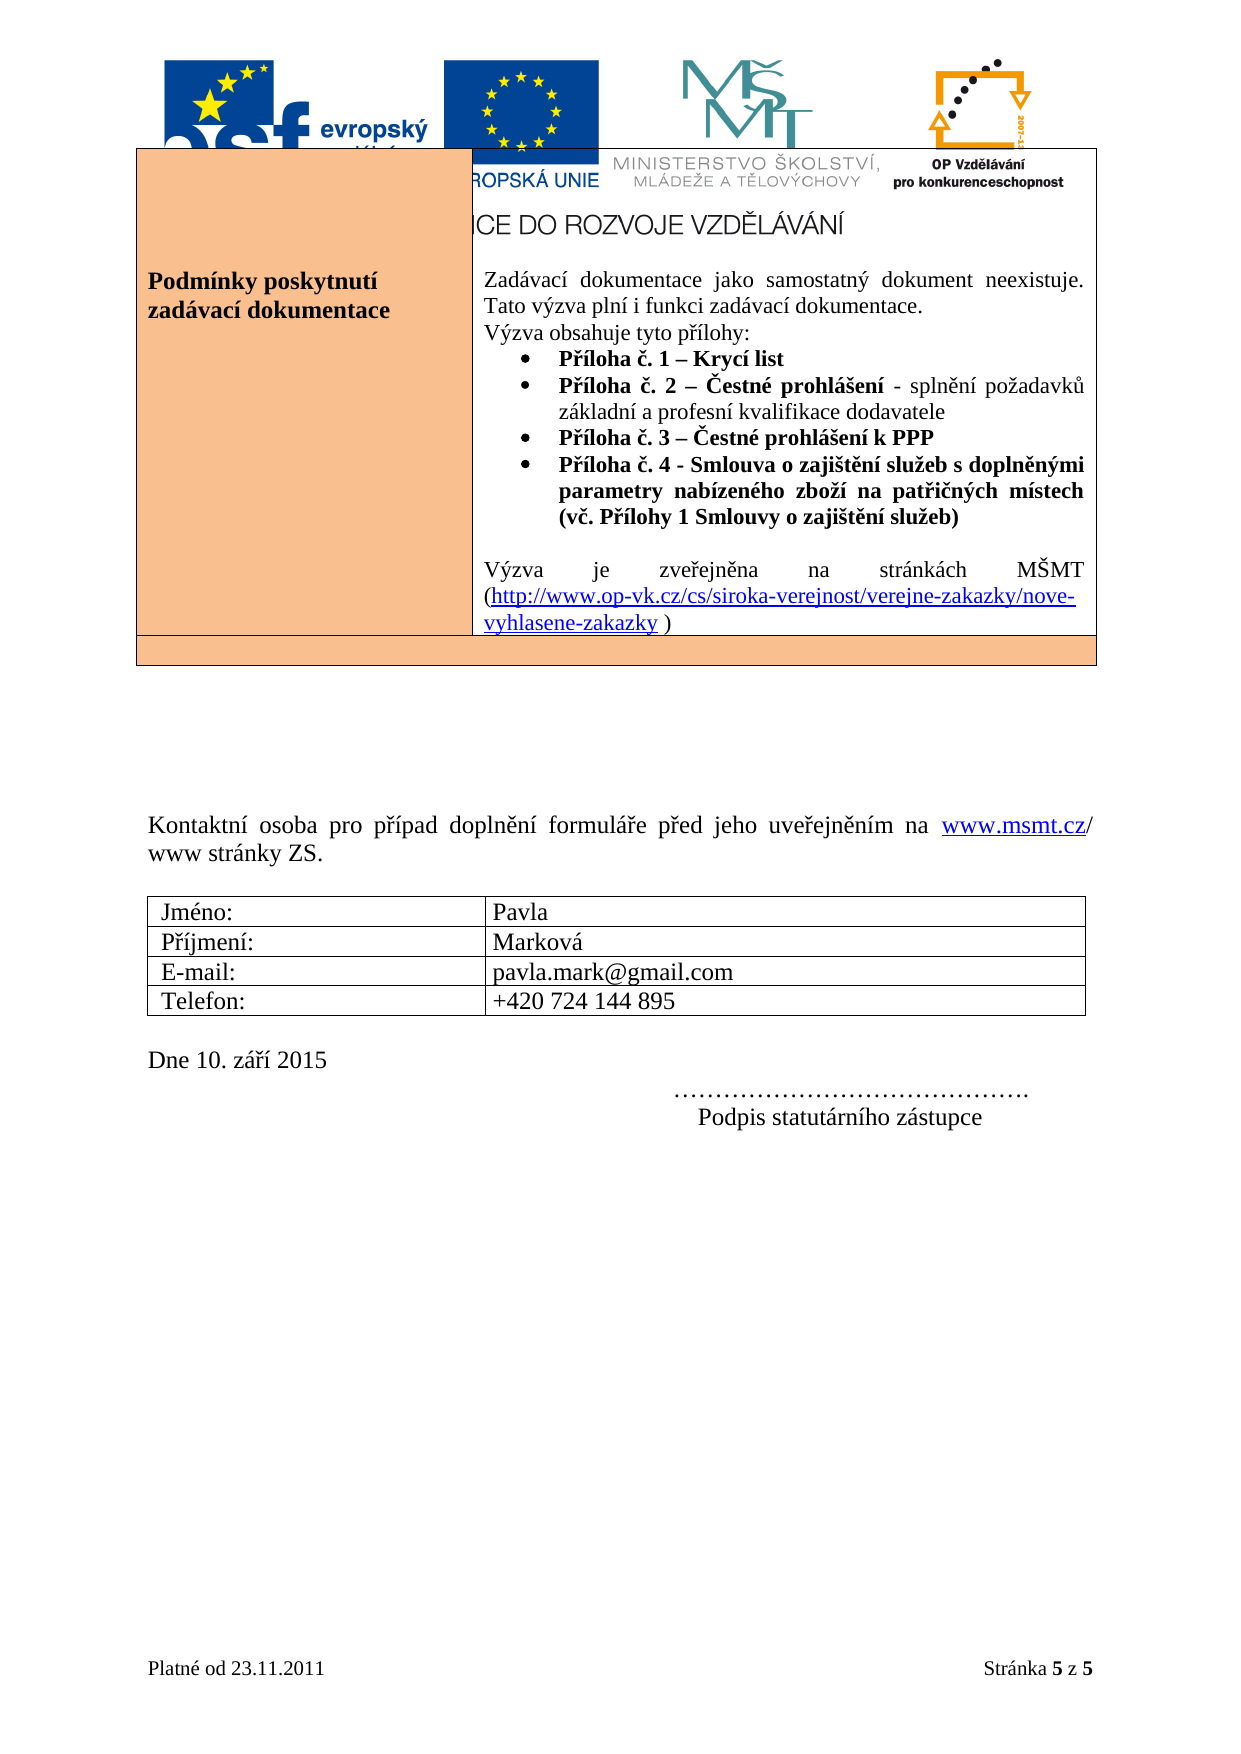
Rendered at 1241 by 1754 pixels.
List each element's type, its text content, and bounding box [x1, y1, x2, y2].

table_header Jméno: [148, 897, 485, 926]
table_cell Telefon: [148, 986, 485, 1015]
table_cell Zadávací dokumentace jako samostatný dokument neexistuje. Tato výzva plní i funkci zadávací dokumentace. Výzva obsahuje tyto přílohy: Příloha č. 1 – Krycí list Příloha č. 2 – Čestné prohlášení - splnění požadavků základní a profesní kvalifikace dodavatele Příloha č. 3 – Čestné prohlášení k PPP Příloha č. 4 - Smlouva o zajištění služeb s doplněnými parametry nabízeného zboží na patřičných místech (vč. Přílohy 1 Smlouvy o zajištění služeb) Výzva je zveřejněna na stránkách MŠMT (http://www.op-vk.cz/cs/siroka-verejnost/verejne-zakazky/nove-vyhlasene-zakazky ) [473, 149, 1096, 635]
text Kontaktní osoba pro případ doplnění formuláře před jeho uveřejněním na www.msmt.cz/ www stránky ZS. [148, 810, 1093, 867]
table_cell E-mail: [148, 957, 485, 985]
table_cell Podmínky poskytnutí zadávací dokumentace [137, 149, 472, 635]
table_cell [137, 636, 1096, 665]
text ……………………………………. [148, 1074, 1093, 1102]
table_cell +420 724 144 895 [486, 986, 1085, 1015]
table_cell pavla.mark@gmail.com [486, 957, 1085, 985]
text Dne 10. září 2015 [148, 1045, 1093, 1074]
table_cell Marková [486, 927, 1085, 956]
picture [116, 20, 1125, 267]
text Podpis statutárního zástupce [148, 1102, 1093, 1131]
table_header Pavla [486, 897, 1085, 926]
table_cell Příjmení: [148, 927, 485, 956]
